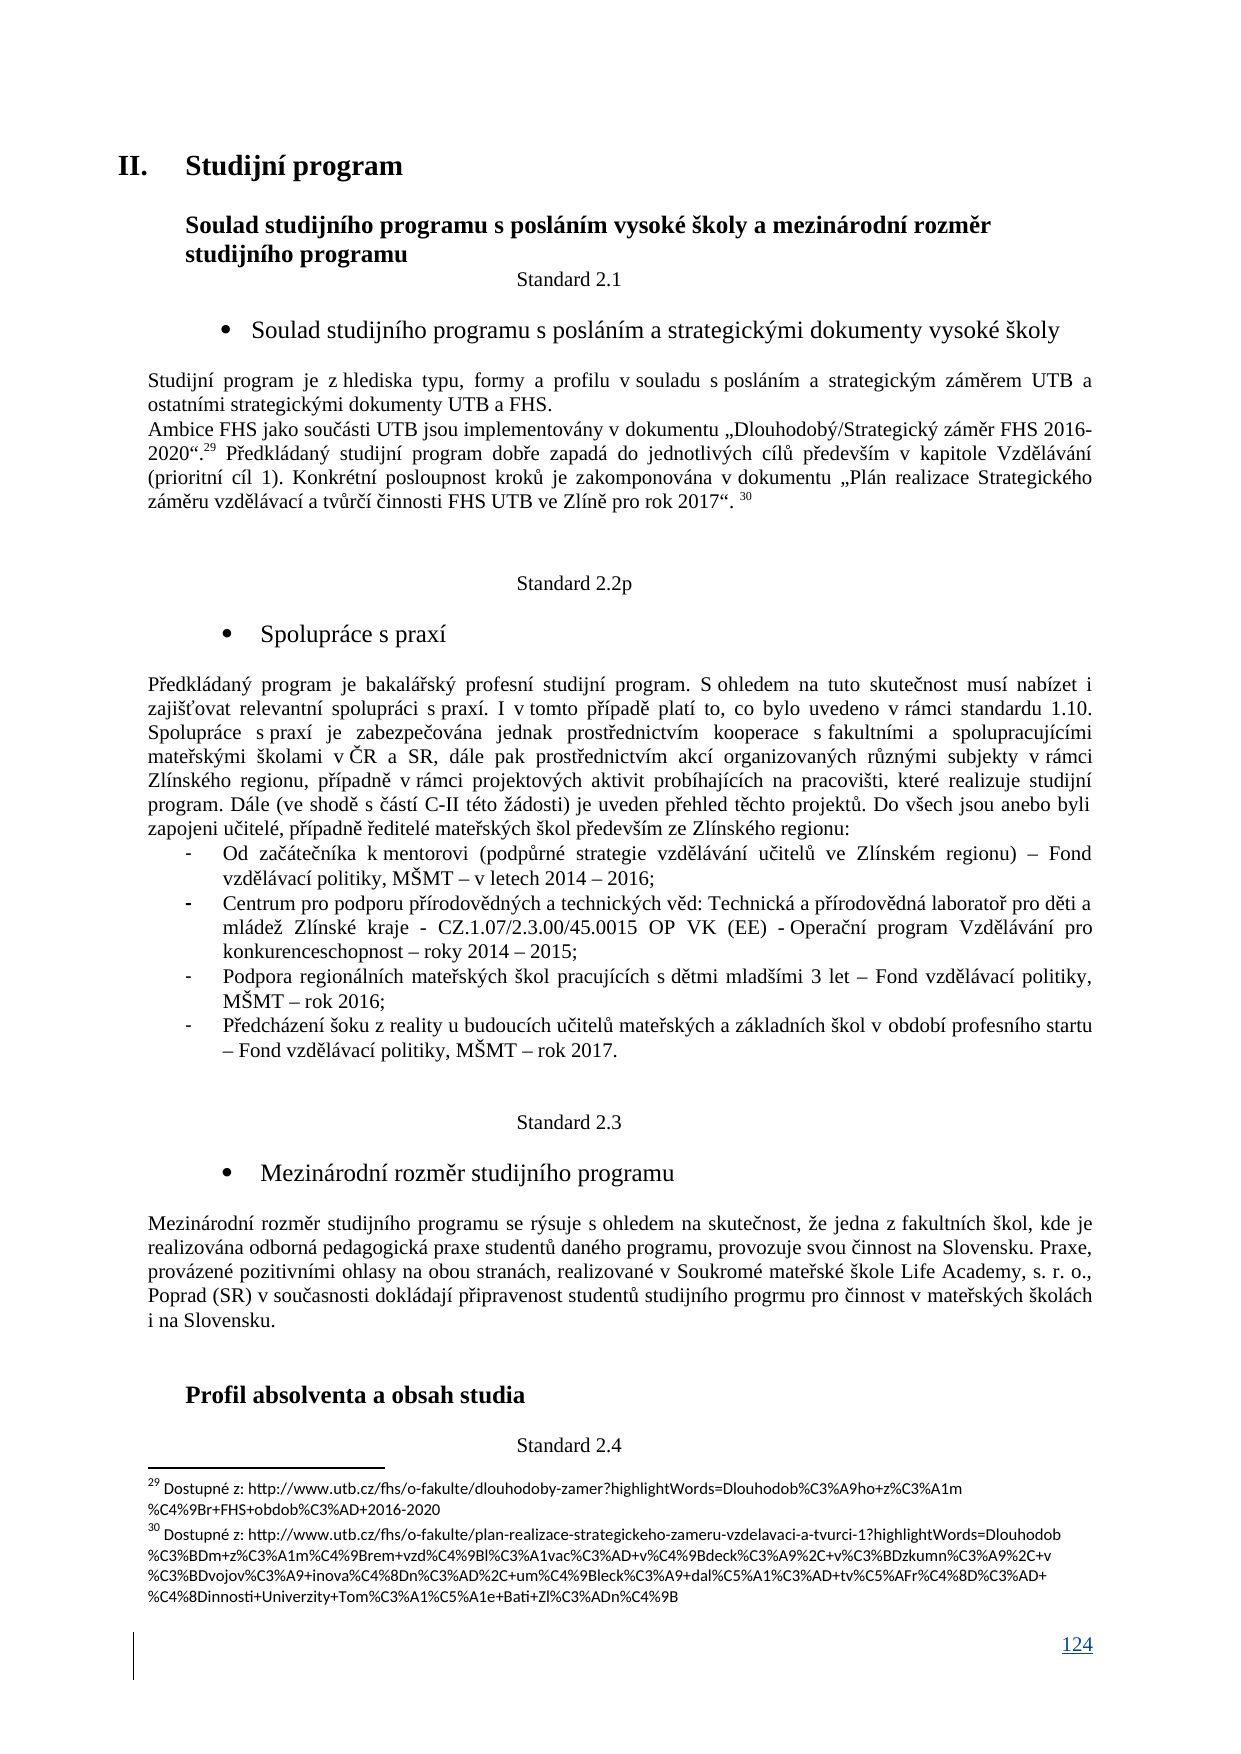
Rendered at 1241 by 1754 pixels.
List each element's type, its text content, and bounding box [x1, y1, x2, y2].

text Standard 2.4 [148, 1432, 1093, 1457]
subtitle Spolupráce s praxí [223, 619, 1093, 648]
subtitle Studijní program [148, 148, 1093, 181]
text Ambice FHS jako součásti UTB jsou implementovány v dokumentu „Dlouhodobý/Strategický záměr FHS 2016-2020“. Předkládaný studijní program dobře zapadá do jednotlivých cílů především v kapitole Vzdělávání (prioritní cíl 1). Konkrétní posloupnost kroků je zakomponována v dokumentu „Plán realizace Strategického záměru vzdělávací a tvůrčí činnosti FHS UTB ve Zlíně pro rok 2017“. [148, 416, 1093, 513]
subtitle Mezinárodní rozměr studijního programu [223, 1158, 1093, 1187]
list Centrum pro podporu přírodovědných a technických věd: Technická a přírodovědná laboratoř pro děti a mládež Zlínské kraje - CZ.1.07/2.3.00/45.0015 OP VK (EE) - Operační program Vzdělávání pro konkurenceschopnost – roky 2014 – 2015; [185, 890, 1093, 963]
text Standard 2.3 [443, 1110, 1093, 1134]
subtitle Mezinárodní rozměr studijního programu se rýsuje s ohledem na skutečnost, že jedna z fakultních škol, kde je realizována odborná pedagogická praxe studentů daného programu, provozuje svou činnost na Slovensku. Praxe, provázené pozitivními ohlasy na obou stranách, realizované v.R. v SR.je realizován odborná pedagogická praxe studentůtudijní program členy, rovněž i j o ost v ránci akter aplikační práce. Soukromé mateřské škole Life Academy, s. r. o., Poprad (SR) v současnosti dokládají připravenost studentů studijního progrmu pro činnost v mateřských školách i na Slovensku. [148, 1211, 1093, 1332]
text Standard 2.1 [516, 267, 1093, 291]
list Podpora regionálních mateřských škol pracujících s dětmi mladšími 3 let – Fond vzdělávací politiky, MŠMT – rok 2016; [185, 963, 1093, 1013]
list Předcházení šoku z reality u budoucích učitelů mateřských a základních škol v období profesního startu – Fond vzdělávací politiky, MŠMT – rok 2017. [185, 1013, 1093, 1062]
text Předkládaný program je bakalářský profesní studijní program. S ohledem na tuto skutečnost musí nabízet i zajišťovat relevantní spolupráci s praxí. I v tomto případě platí to, co bylo uvedeno v rámci standardu 1.10. Spolupráce s praxí je zabezpečována jednak prostřednictvím kooperace s fakultními a spolupracujícími mateřskými školami v ČR a SR, dále pak prostřednictvím akcí organizovaných různými subjekty v rámci Zlínského regionu, případně v rámci projektových aktivit probíhajících na pracovišti, které realizuje studijní program. Dále (ve shodě s částí C-II této žádosti) je uveden přehled těchto projektů. Do všech jsou anebo byli zapojeni učitelé, případně ředitelé mateřských škol především ze Zlínského regionu: [148, 672, 1093, 840]
subtitle Soulad studijního programu s posláním vysoké školy a mezinárodní rozměr studijního programu [185, 210, 1093, 267]
text Studijní program je z hlediska typu, formy a profilu v souladu s posláním a strategickým záměrem UTB a ostatními strategickými dokumenty UTB a FHS. [148, 368, 1093, 416]
subtitle Profil absolventa a obsah studia [185, 1380, 1093, 1408]
subtitle Standard 2.2p [472, 571, 1093, 595]
subtitle Soulad studijního programu s posláním a strategickými dokumenty vysoké školy [221, 316, 1093, 344]
list Od začátečníka k mentorovi (podpůrné strategie vzdělávání učitelů ve Zlínském regionu) – Fond vzdělávací politiky, MŠMT – v letech 2014 – 2016; [185, 840, 1093, 890]
